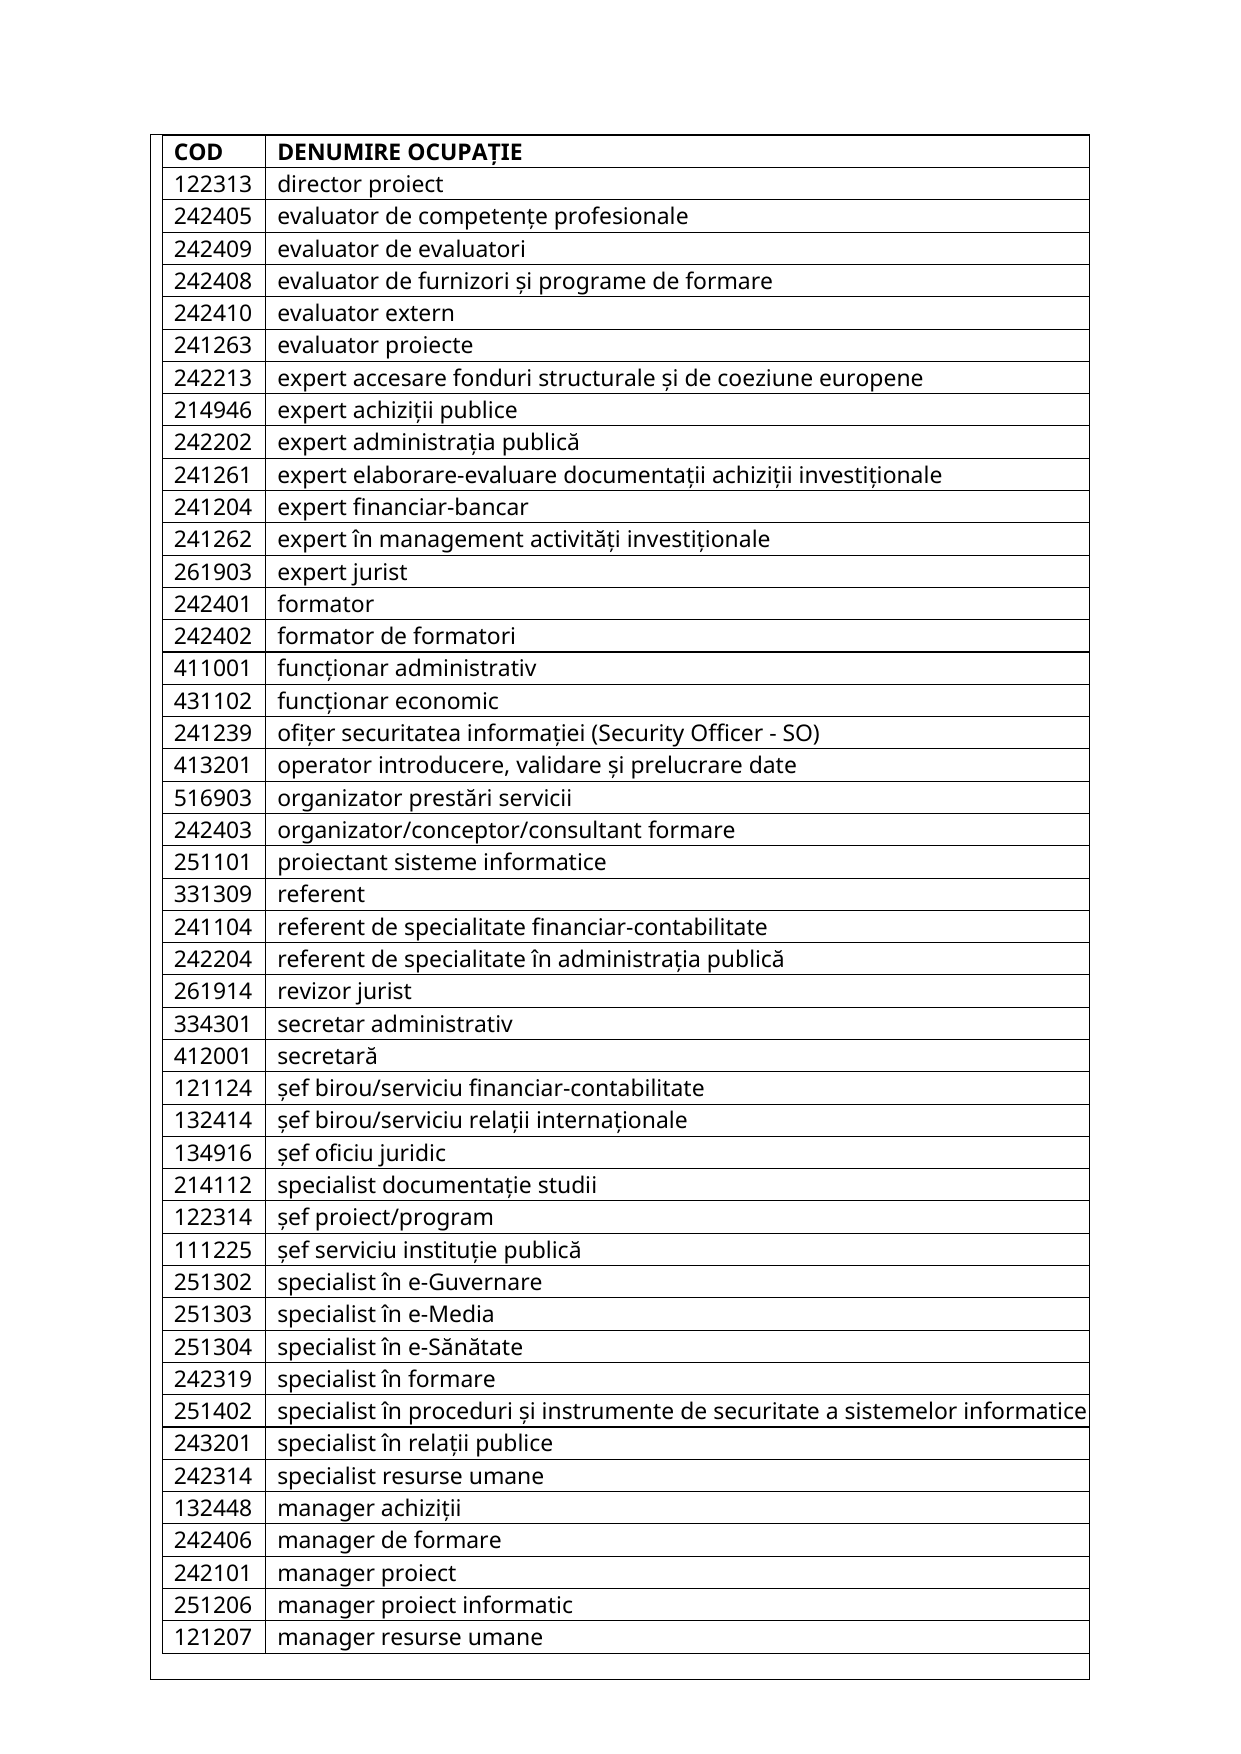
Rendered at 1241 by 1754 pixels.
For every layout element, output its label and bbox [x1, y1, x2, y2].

table_header [151, 135, 1089, 1679]
